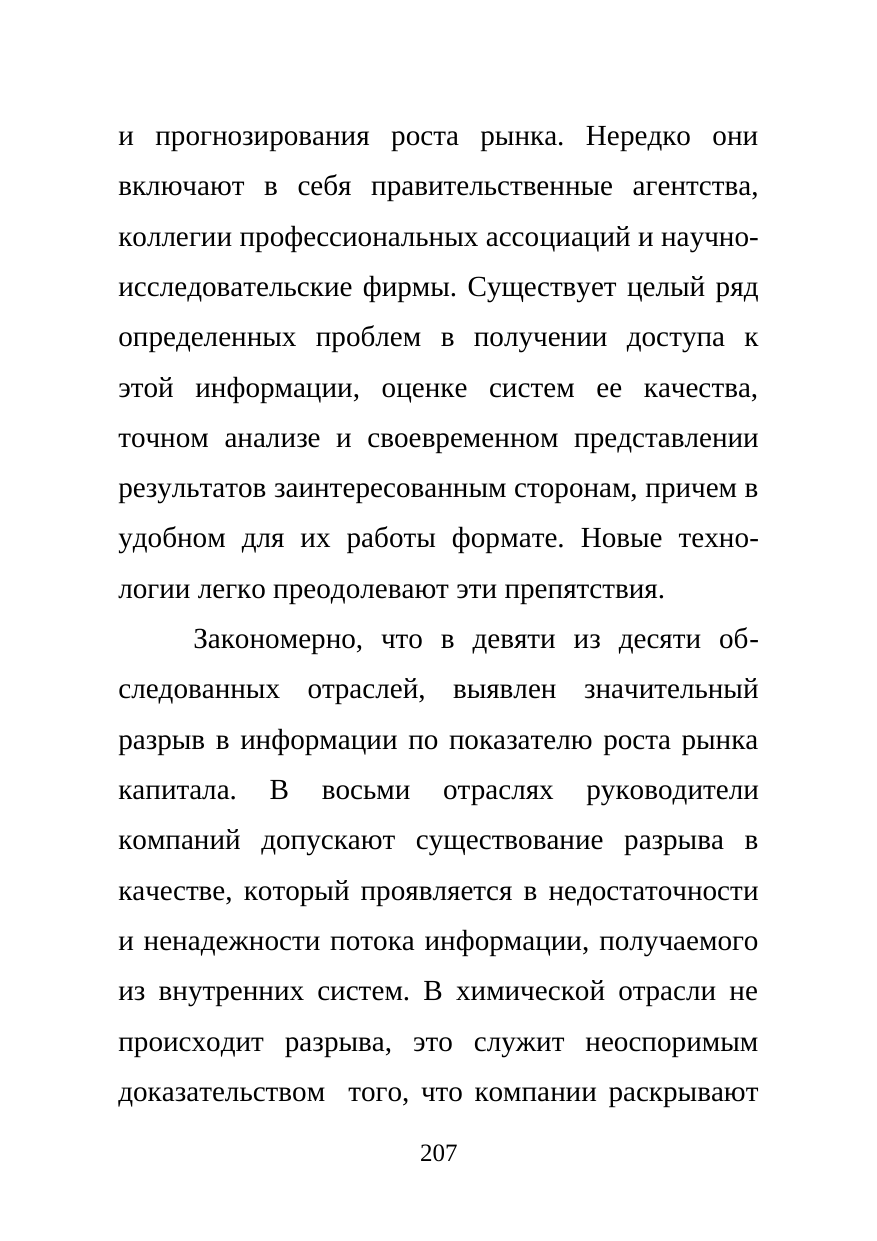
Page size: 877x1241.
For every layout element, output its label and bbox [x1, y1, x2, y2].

text [118, 118, 759, 604]
text [118, 621, 759, 1108]
